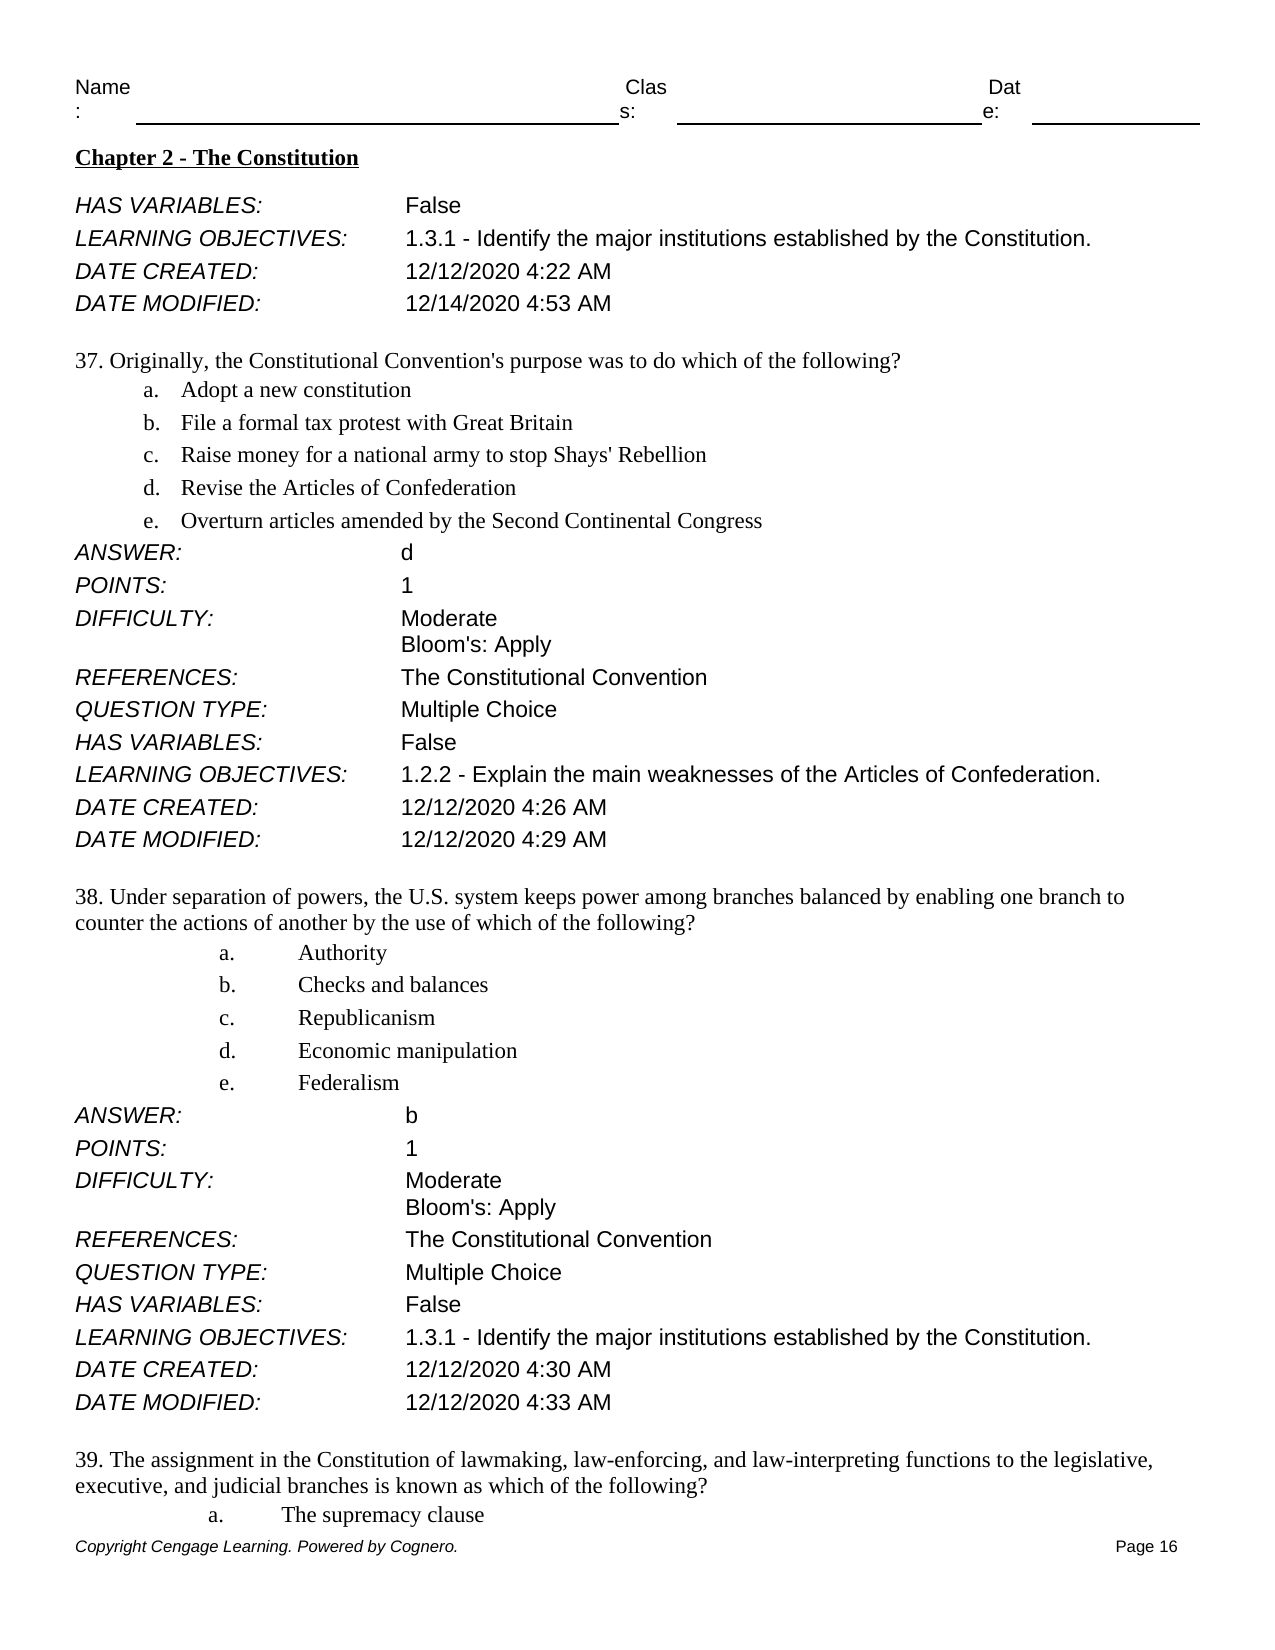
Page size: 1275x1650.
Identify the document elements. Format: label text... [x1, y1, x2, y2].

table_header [75, 1446, 1200, 1531]
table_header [75, 189, 1200, 320]
table_header 38. Under separation of powers, the U.S. system keeps power among branches balanced by enabling one branch to counter the actions of another by the use of which of the following? [75, 883, 1200, 1419]
table_header 37. Originally, the Constitutional Convention's purpose was to do which of the following? [75, 347, 1200, 856]
